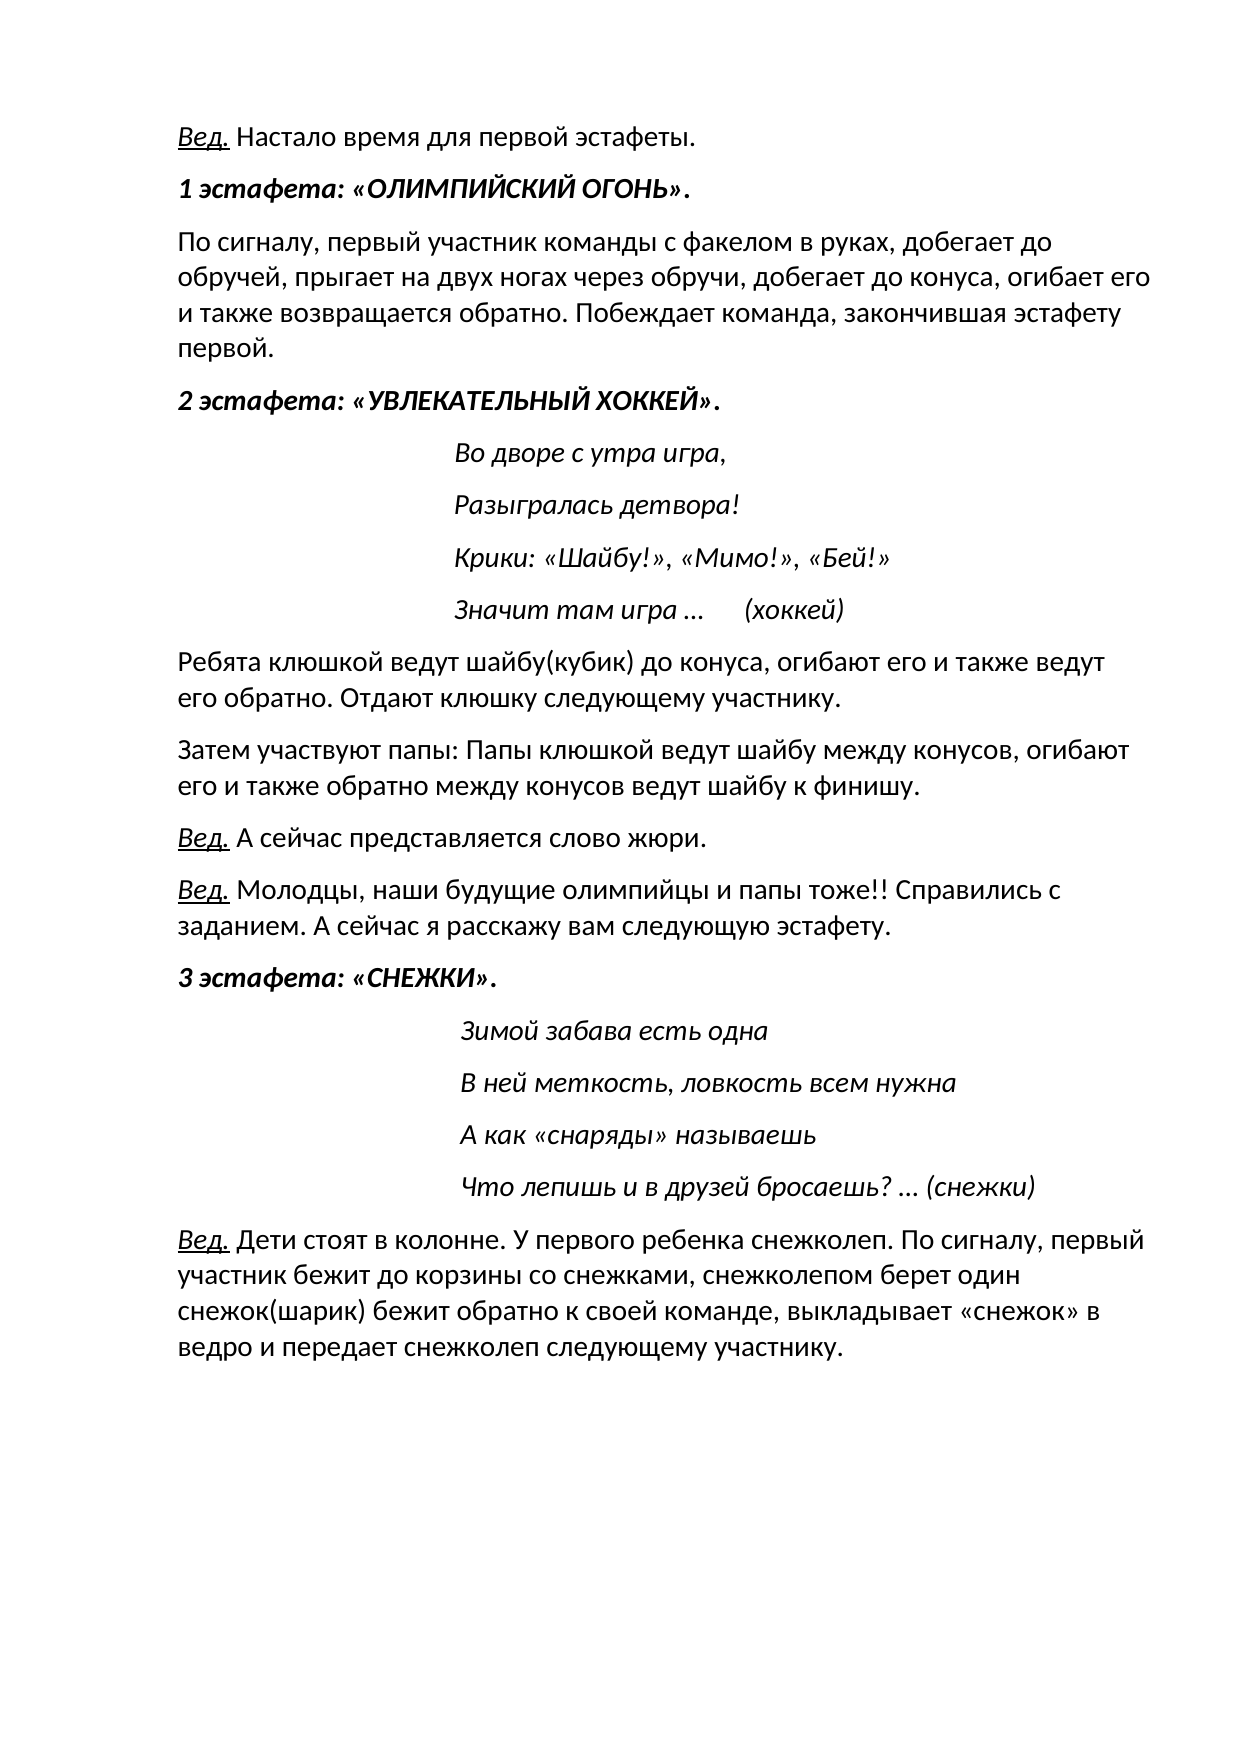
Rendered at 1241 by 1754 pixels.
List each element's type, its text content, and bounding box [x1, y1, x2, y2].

text Во дворе с утра игра, [177, 434, 1152, 470]
text Разыгралась детвора! [177, 486, 1152, 522]
text Что лепишь и в друзей бросаешь? … (снежки) [177, 1168, 1152, 1204]
text Зимой забава есть одна [177, 1012, 1152, 1047]
text Значит там игра … (хоккей) [177, 591, 1152, 627]
text В ней меткость, ловкость всем нужна [177, 1064, 1152, 1099]
text Крики: «Шайбу!», «Мимо!», «Бей!» [177, 539, 1152, 574]
text Вед. Дети стоят в колонне. У первого ребенка снежколеп. По сигналу, первый участник бежит до корзины со снежками, снежколепом берет один снежок(шарик) бежит обратно к своей команде, выкладывает «снежок» в ведро и передает снежколеп следующему участнику. [177, 1221, 1152, 1363]
text 3 эстафета: «СНЕЖКИ». [177, 959, 1152, 995]
text Затем участвуют папы: Папы клюшкой ведут шайбу между конусов, огибают его и также обратно между конусов ведут шайбу к финишу. [177, 731, 1152, 802]
text 2 эстафета: «УВЛЕКАТЕЛЬНЫЙ ХОККЕЙ». [177, 382, 1152, 417]
text 1 эстафета: «ОЛИМПИЙСКИЙ ОГОНЬ». [177, 170, 1152, 206]
text Вед. Молодцы, наши будущие олимпийцы и папы тоже!! Справились с заданием. А сейчас я расскажу вам следующую эстафету. [177, 871, 1152, 943]
text Ребята клюшкой ведут шайбу(кубик) до конуса, огибают его и также ведут его обратно. Отдают клюшку следующему участнику. [177, 643, 1152, 714]
text А как «снаряды» называешь [177, 1116, 1152, 1152]
text По сигналу, первый участник команды с факелом в руках, добегает до обручей, прыгает на двух ногах через обручи, добегает до конуса, огибает его и также возвращается обратно. Побеждает команда, закончившая эстафету первой. [177, 223, 1152, 365]
text Вед. Настало время для первой эстафеты. [177, 118, 1152, 154]
text Вед. А сейчас представляется слово жюри. [177, 819, 1152, 855]
